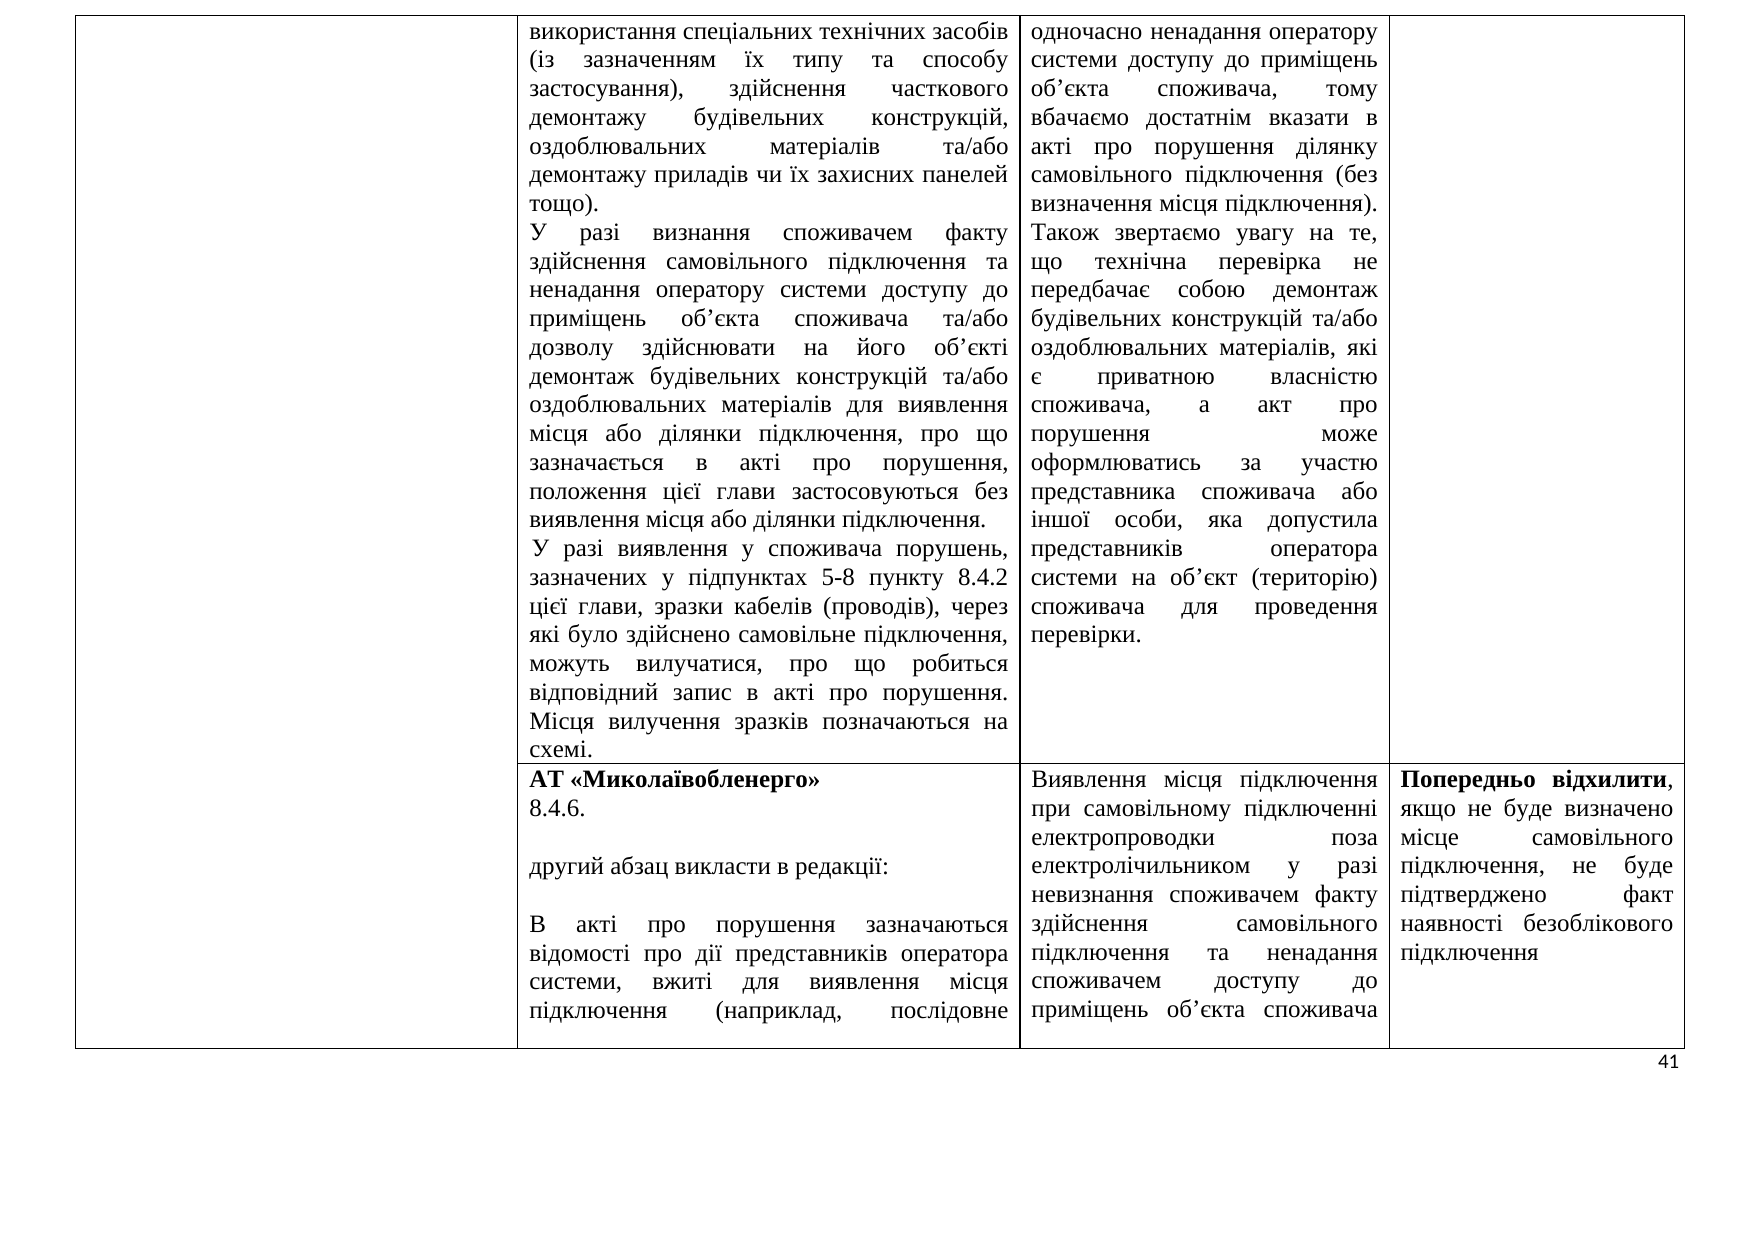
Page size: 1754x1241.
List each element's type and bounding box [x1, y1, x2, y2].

table_cell [76, 16, 517, 1047]
table_cell [1021, 764, 1389, 1047]
table_cell [1390, 16, 1684, 763]
table_cell [518, 16, 1019, 763]
table_cell [1390, 764, 1684, 1047]
table_cell [518, 764, 1019, 1047]
table_cell [1021, 16, 1389, 763]
